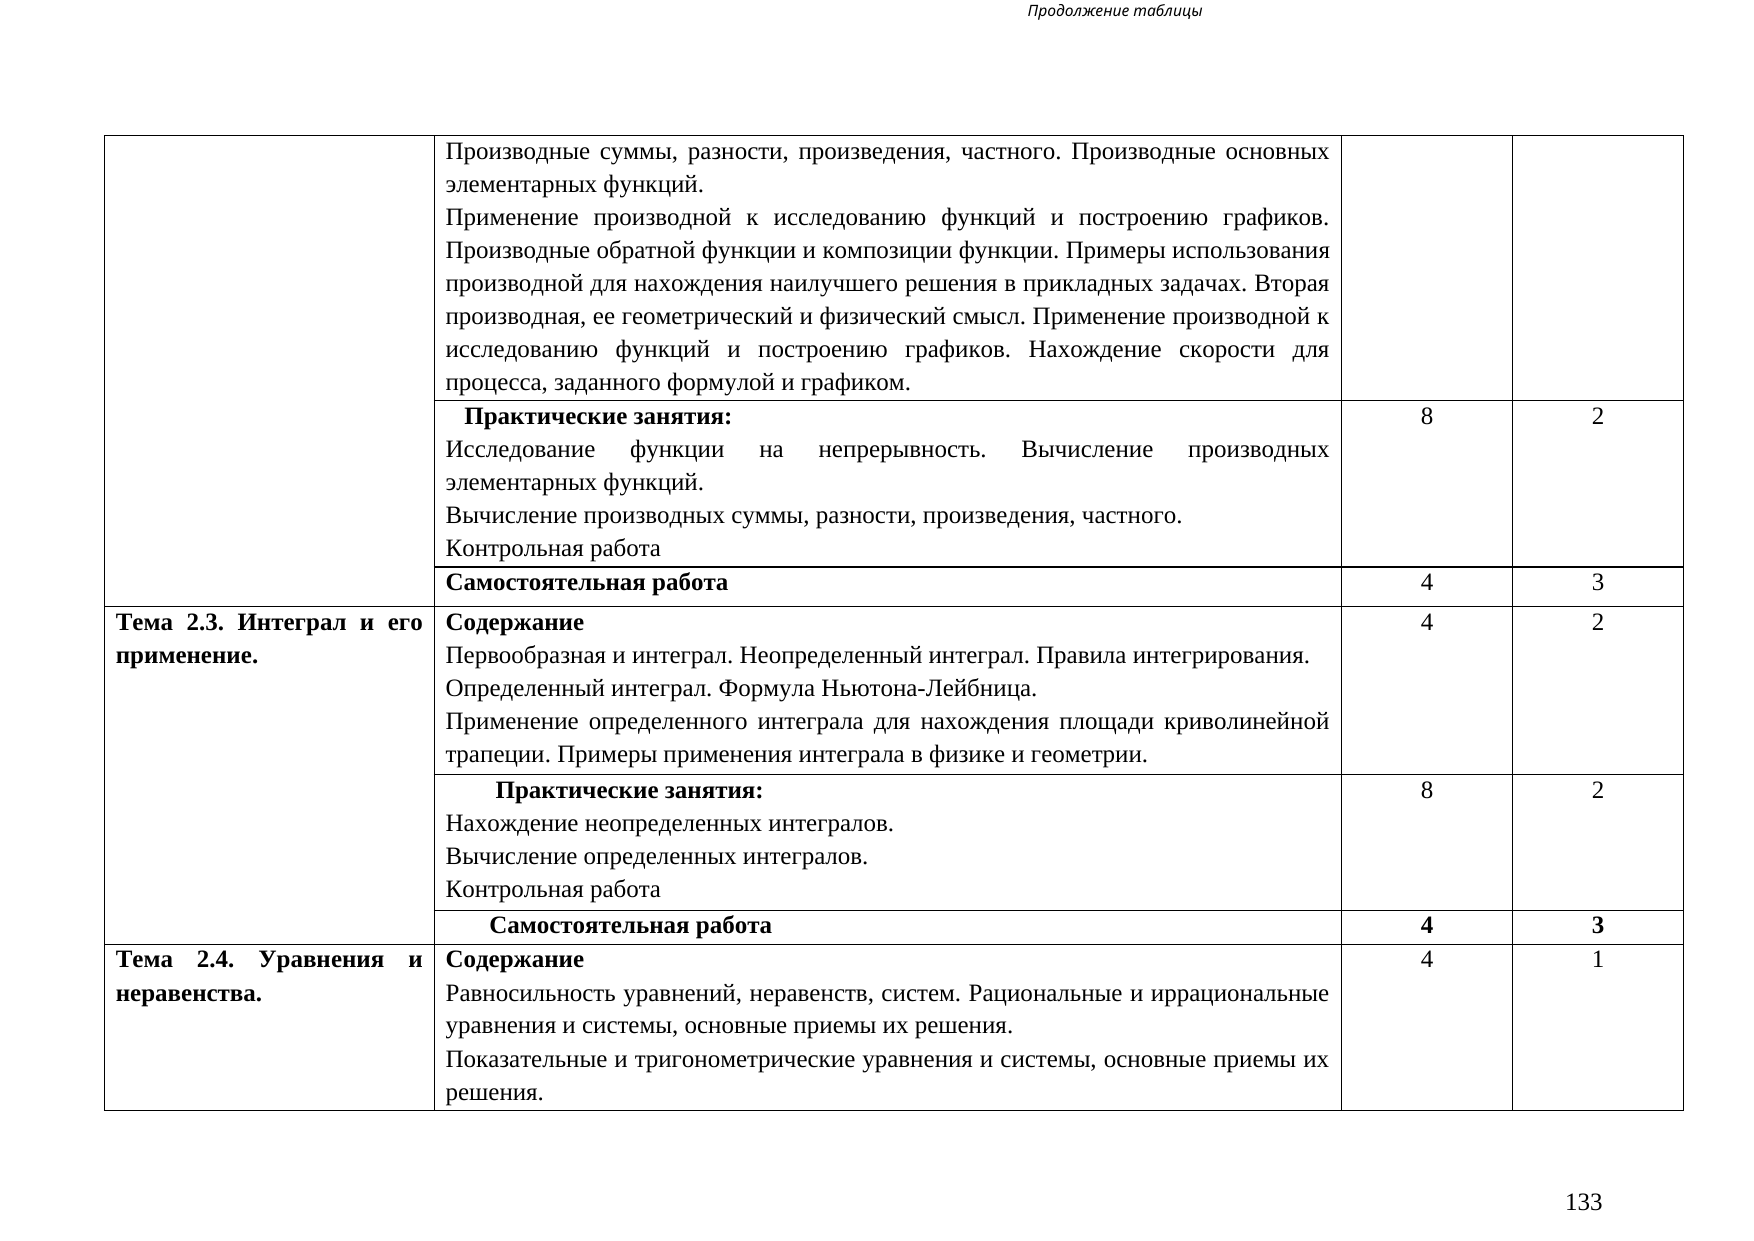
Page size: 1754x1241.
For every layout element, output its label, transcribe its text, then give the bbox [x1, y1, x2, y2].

table_cell Тема 2.3. Интеграл и его применение. [105, 607, 434, 943]
table_cell Самостоятельная работа [435, 911, 1341, 943]
table_cell 4 [1342, 607, 1512, 774]
table_cell 3 [1513, 911, 1683, 943]
table_cell 3 [1513, 568, 1683, 606]
table_cell Самостоятельная работа [435, 568, 1341, 606]
table_cell 4 [1342, 945, 1512, 1110]
table_cell 4 [1342, 568, 1512, 606]
table_cell 1 [1513, 945, 1683, 1110]
table_cell 2 [1513, 136, 1683, 400]
table_cell 2 [1513, 401, 1683, 566]
table_cell 2 [1513, 775, 1683, 909]
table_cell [435, 945, 1341, 1110]
table_cell 4 [1342, 911, 1512, 943]
table_cell Содержание Первообразная и интеграл. Неопределенный интеграл. Правила интегрирования. Определенный интеграл. Формула Ньютона-Лейбница. Применение определенного интеграла для нахождения площади криволинейной трапеции. Примеры применения интеграла в физике и геометрии. [435, 607, 1341, 774]
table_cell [105, 136, 434, 606]
table_cell Практические занятия: Исследование функции на непрерывность. Вычисление производных элементарных функций. Вычисление производных суммы, разности, произведения, частного. Контрольная работа [435, 401, 1341, 566]
table_cell 8 [1342, 401, 1512, 566]
table_cell Практические занятия: Нахождение неопределенных интегралов. Вычисление определенных интегралов. Контрольная работа [435, 775, 1341, 909]
table_cell 2 [1513, 607, 1683, 774]
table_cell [105, 945, 434, 1110]
table_cell 8 [1342, 775, 1512, 909]
table_cell 6 [1342, 136, 1512, 400]
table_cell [435, 136, 1341, 400]
